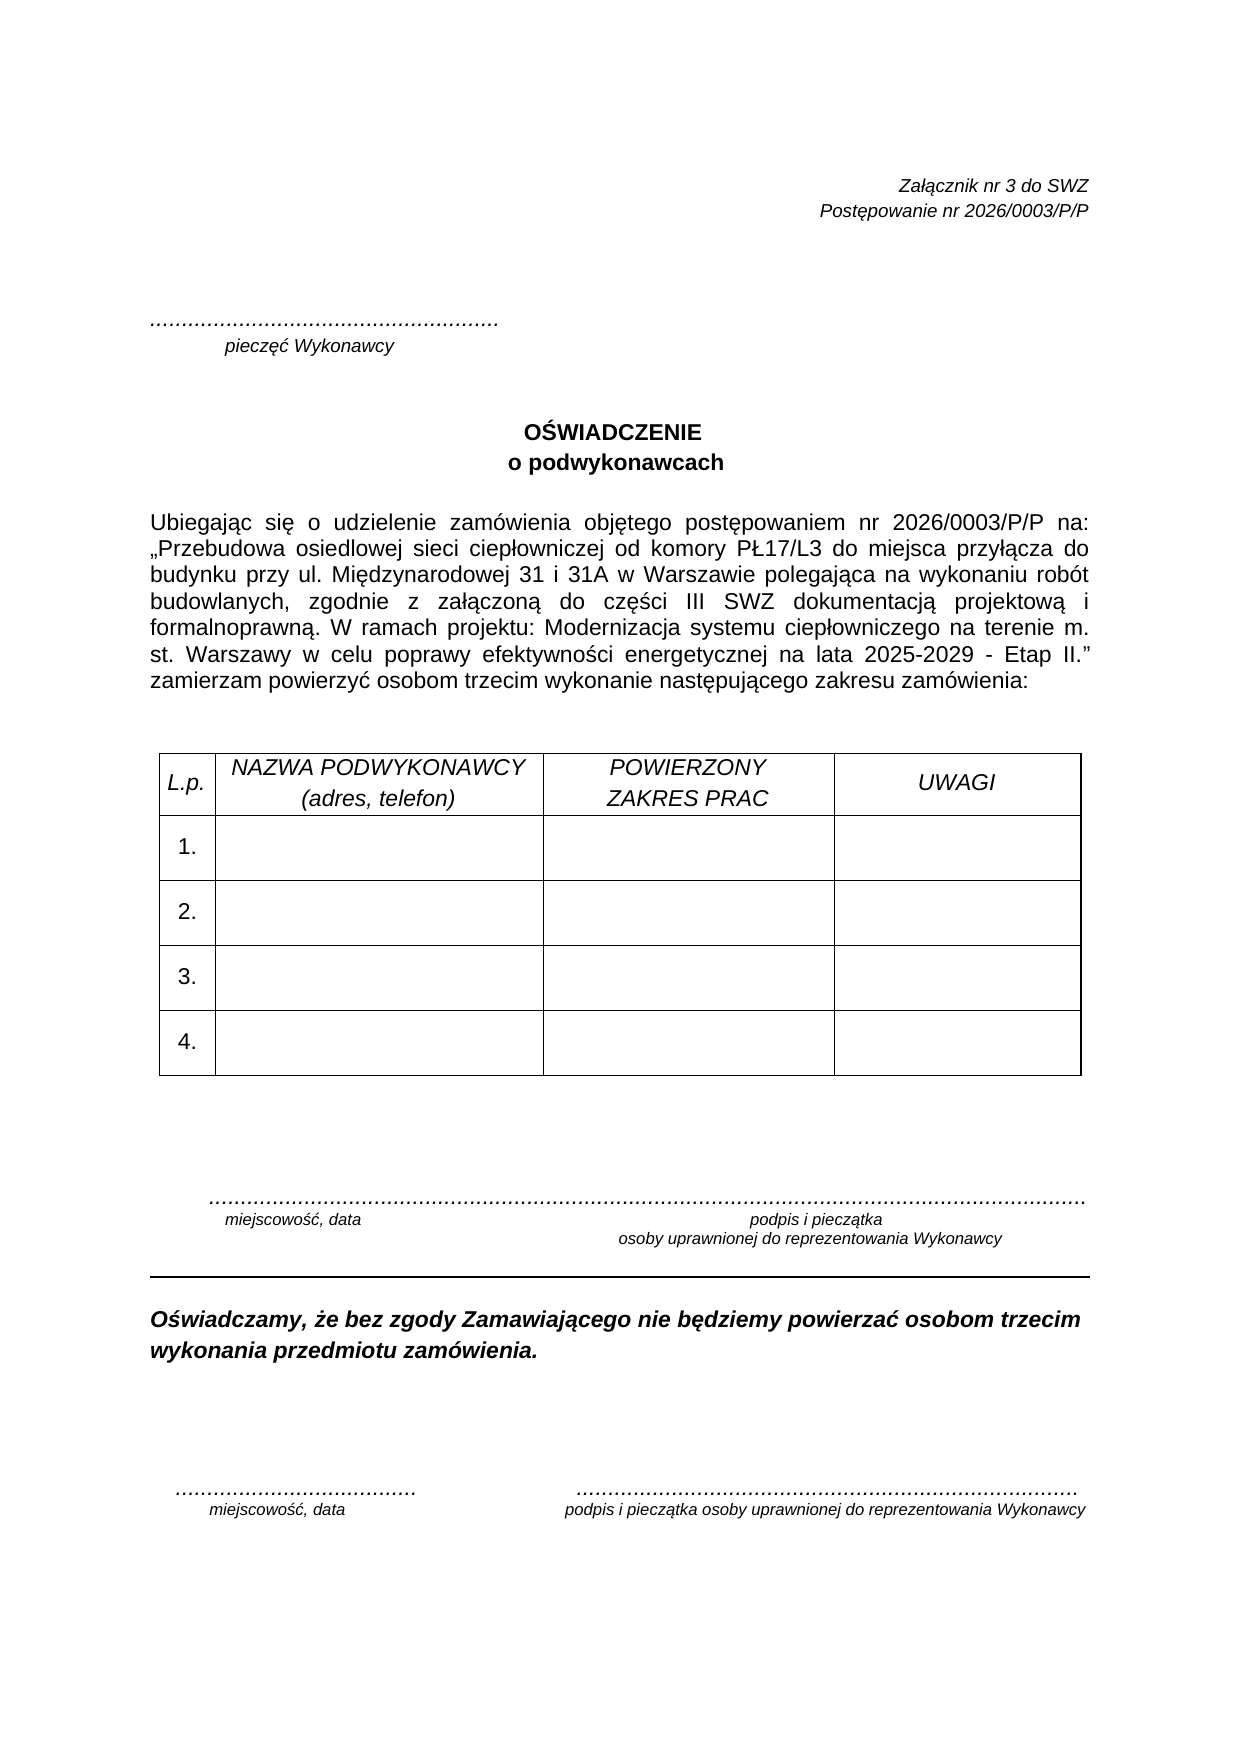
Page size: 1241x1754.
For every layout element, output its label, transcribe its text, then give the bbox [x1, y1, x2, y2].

table_cell [216, 881, 543, 945]
table_cell [835, 946, 1080, 1010]
table_cell 4. [160, 1011, 215, 1075]
table_cell [544, 881, 834, 945]
text OŚWIADCZENIE o podwykonawcach [150, 419, 1076, 476]
table_cell [835, 816, 1080, 880]
table_cell [835, 881, 1080, 945]
table_cell [544, 816, 834, 880]
table_cell [544, 946, 834, 1010]
table_header POWIERZONY ZAKRES PRAC [544, 754, 834, 815]
table_cell [835, 1011, 1080, 1075]
table_cell 3. [160, 946, 215, 1010]
table_header L.p. [160, 754, 215, 815]
text Oświadczamy, że bez zgody Zamawiającego nie będziemy powierzać osobom trzecim wykonania przedmiotu zamówienia. [150, 1306, 1090, 1363]
text osoby uprawnionej do reprezentowania Wykonawcy [150, 1228, 1090, 1248]
text Załącznik nr 3 do SWZ Postępowanie nr 2026/0003/P/P [150, 175, 1090, 221]
table_cell [216, 946, 543, 1010]
text ...................................... ............................................................................... [150, 1473, 1090, 1500]
table_cell [544, 1011, 834, 1075]
text Ubiegając się o udzielenie zamówienia objętego postępowaniem nr 2026/0003/P/P na: „Przebudowa osiedlowej sieci ciepłowniczej od komory PŁ17/L3 do miejsca przyłącza do budynku przy ul. Międzynarodowej 31 i 31A w Warszawie polegająca na wykonaniu robót budowlanych, zgodnie z załączoną do części III SWZ dokumentacją projektową i formalnoprawną. W ramach projektu: Modernizacja systemu ciepłowniczego na terenie m. st. Warszawy w celu poprawy efektywności energetycznej na lata 2025-2029 - Etap II.” zamierzam powierzyć osobom trzecim wykonanie następującego zakresu zamówienia: [150, 509, 1090, 693]
text .......................................................................................................................................... [150, 1183, 1090, 1209]
text pieczęć Wykonawcy [150, 335, 1090, 357]
table_cell 1. [160, 816, 215, 880]
table_header UWAGI [835, 754, 1080, 815]
table_header NAZWA PODWYKONAWCY (adres, telefon) [216, 754, 543, 815]
text miejscowość, data podpis i pieczątka osoby uprawnionej do reprezentowania Wykonawcy [209, 1500, 1090, 1519]
text ....................................................... [150, 305, 1090, 331]
table_cell [216, 1011, 543, 1075]
table_cell 2. [160, 881, 215, 945]
table_cell [216, 816, 543, 880]
text miejscowość, data podpis i pieczątka [150, 1209, 1090, 1228]
